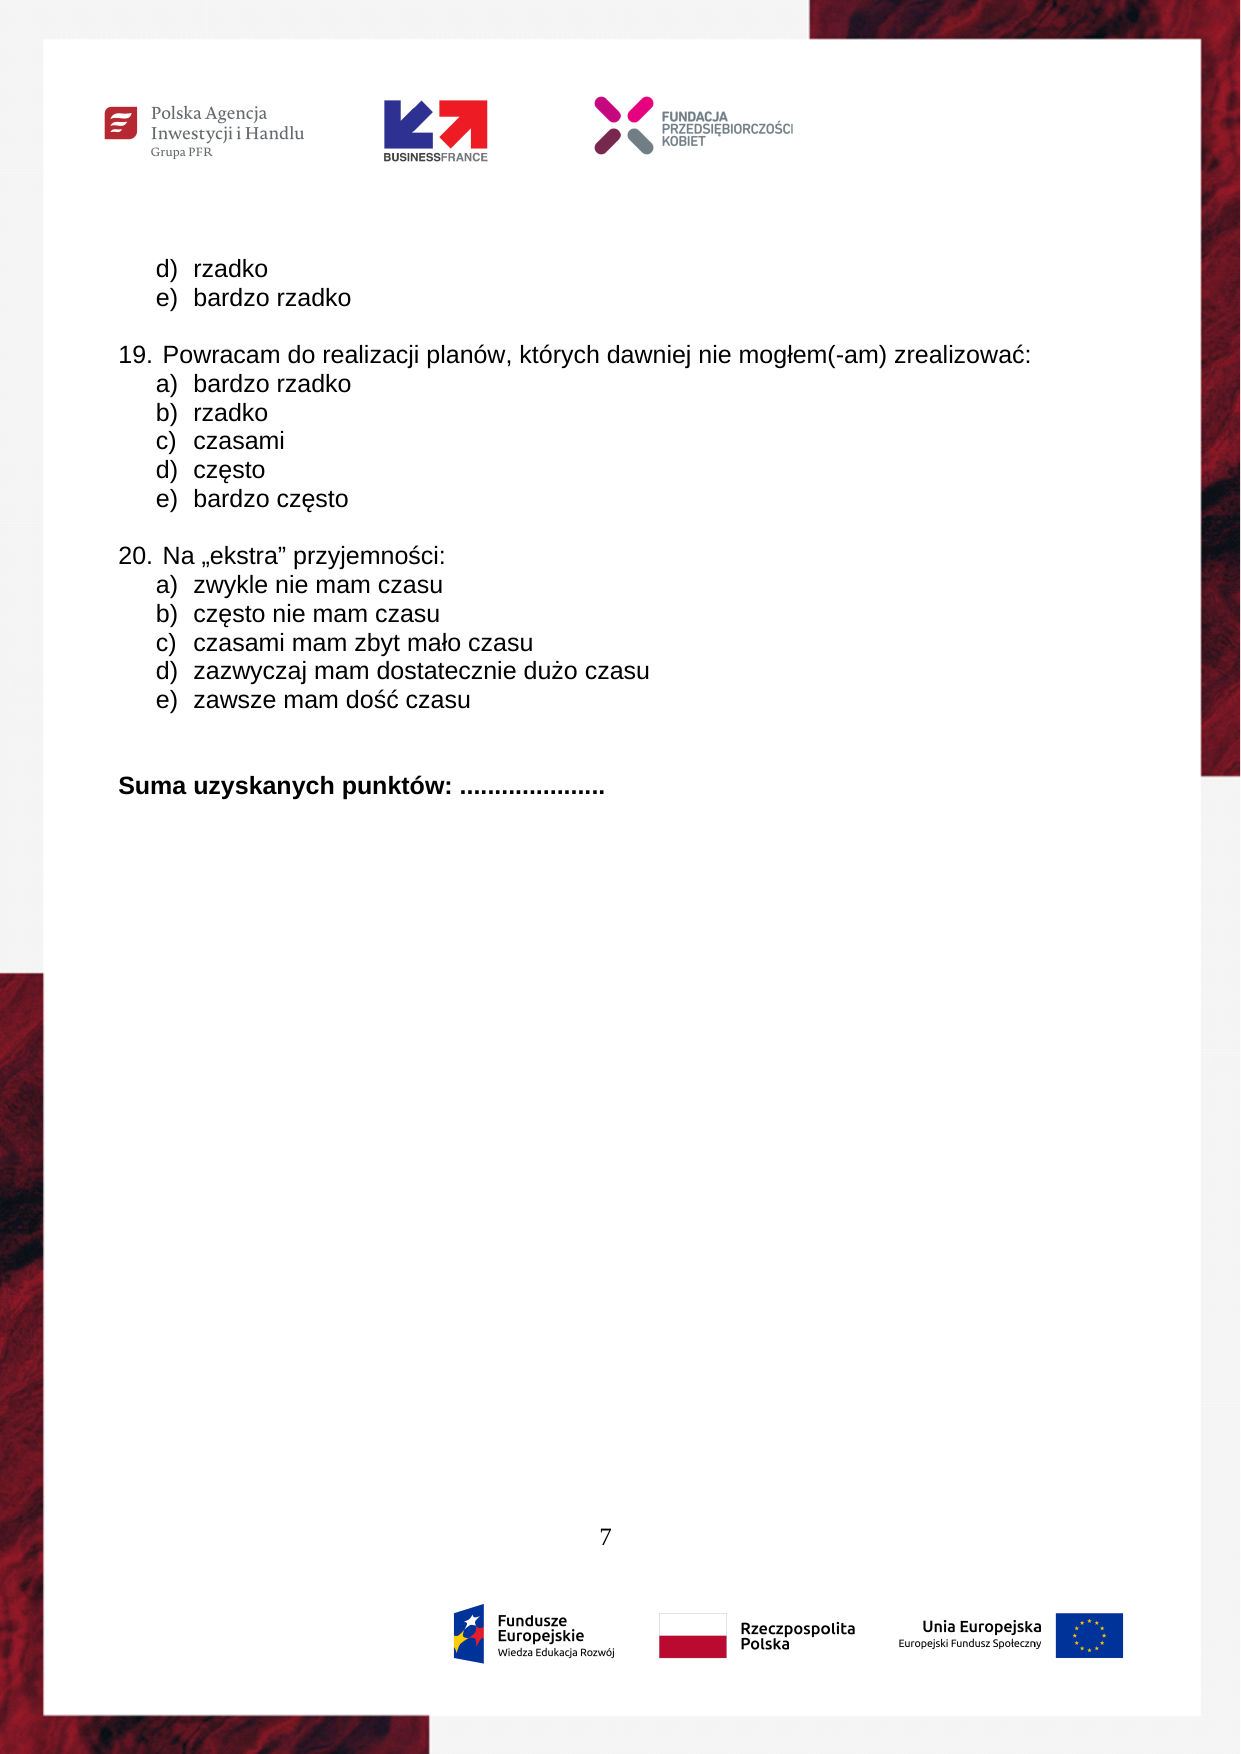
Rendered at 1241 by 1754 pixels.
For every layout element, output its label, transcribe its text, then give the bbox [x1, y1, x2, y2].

list zwykle nie mam czasu [156, 570, 1093, 599]
list często [156, 455, 1093, 484]
list czasami [156, 426, 1093, 455]
list bardzo rzadko [156, 282, 1093, 311]
list czasami mam zbyt mało czasu [156, 627, 1093, 656]
list rzadko [156, 254, 1093, 282]
list zawsze mam dość czasu [156, 685, 1093, 714]
list często nie mam czasu [156, 599, 1093, 627]
text Suma uzyskanych punktów: ..................... [118, 771, 1093, 800]
list bardzo często [156, 484, 1093, 512]
picture [0, 0, 1241, 1754]
list zazwyczaj mam dostatecznie dużo czasu [156, 656, 1093, 685]
list bardzo rzadko [156, 369, 1093, 397]
list Na „ekstra” przyjemności: [118, 541, 1093, 570]
list Powracam do realizacji planów, których dawniej nie mogłem(-am) zrealizować: [118, 340, 1093, 369]
list rzadko [156, 397, 1093, 426]
